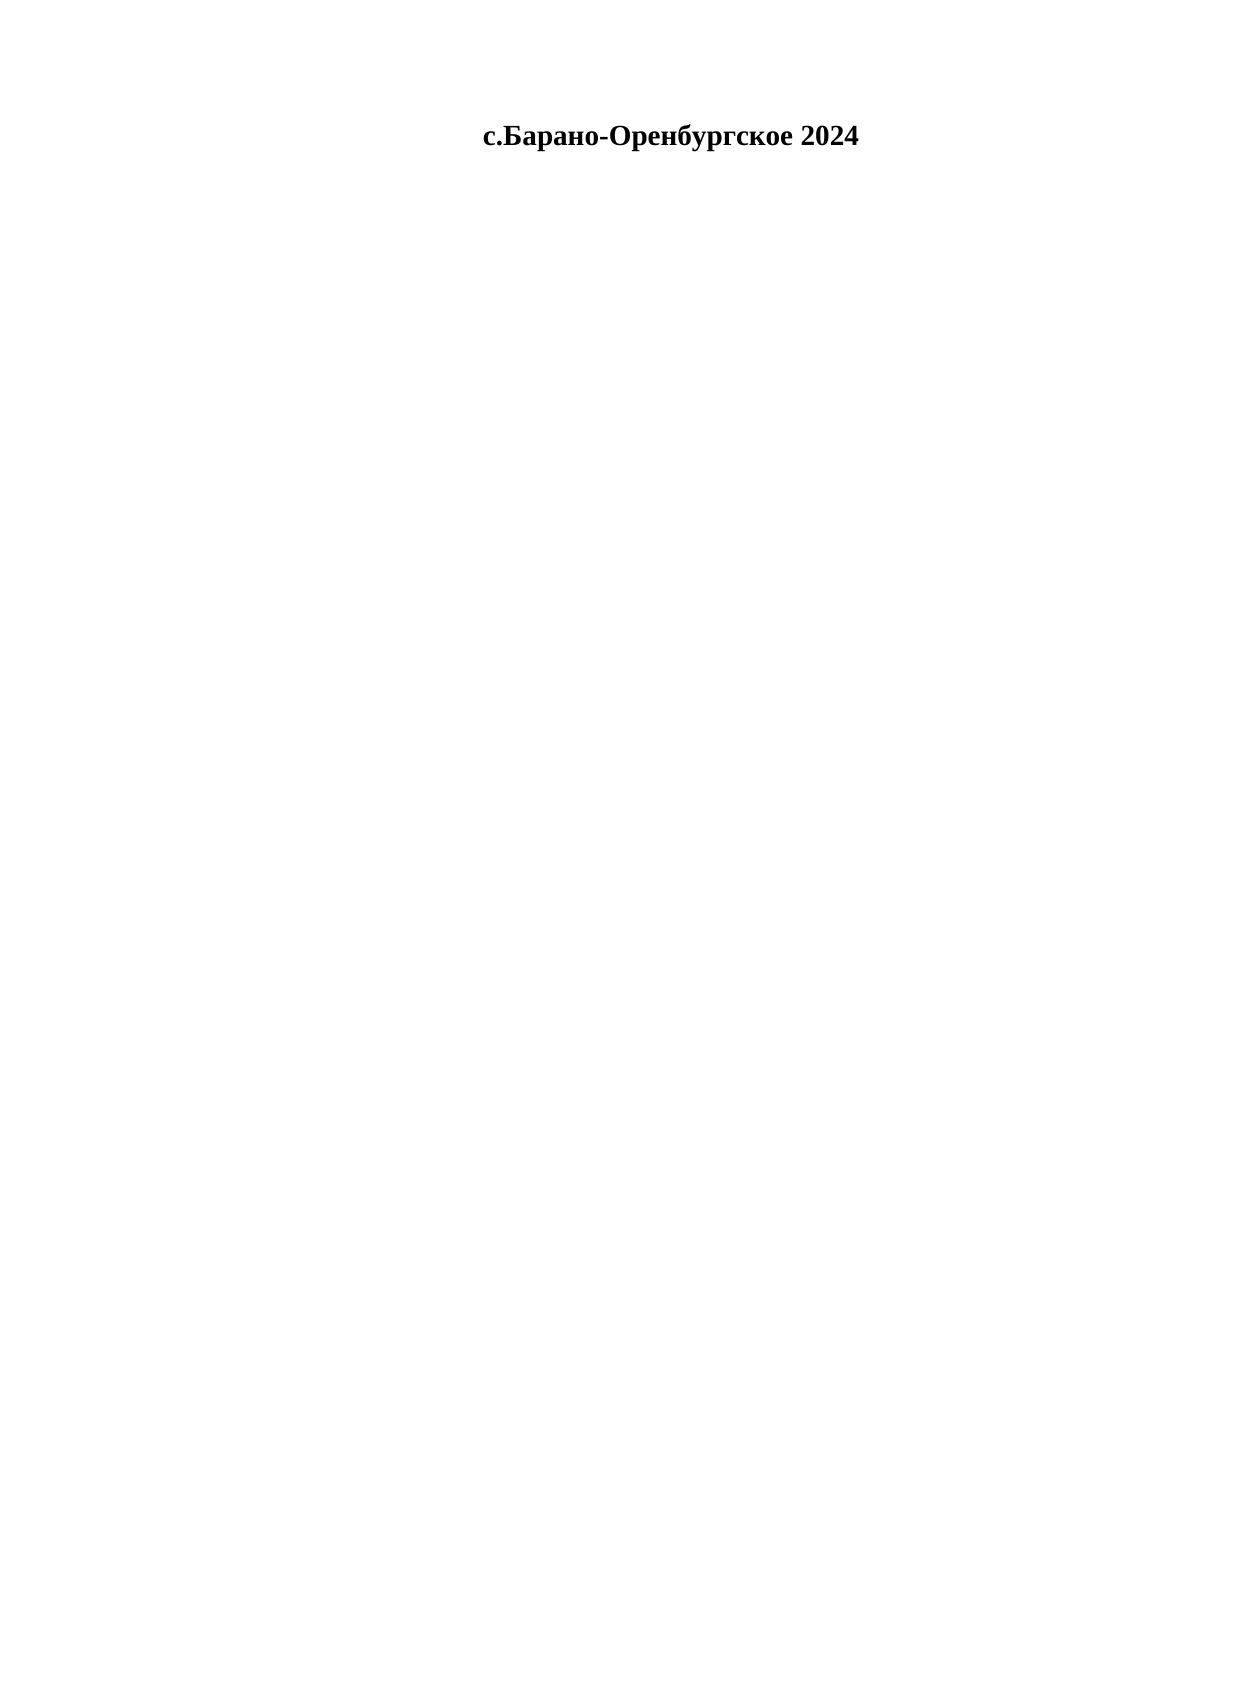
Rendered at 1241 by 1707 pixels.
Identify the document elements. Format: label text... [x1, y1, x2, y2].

text с.Барано-Оренбургское 2024 [190, 118, 1152, 152]
